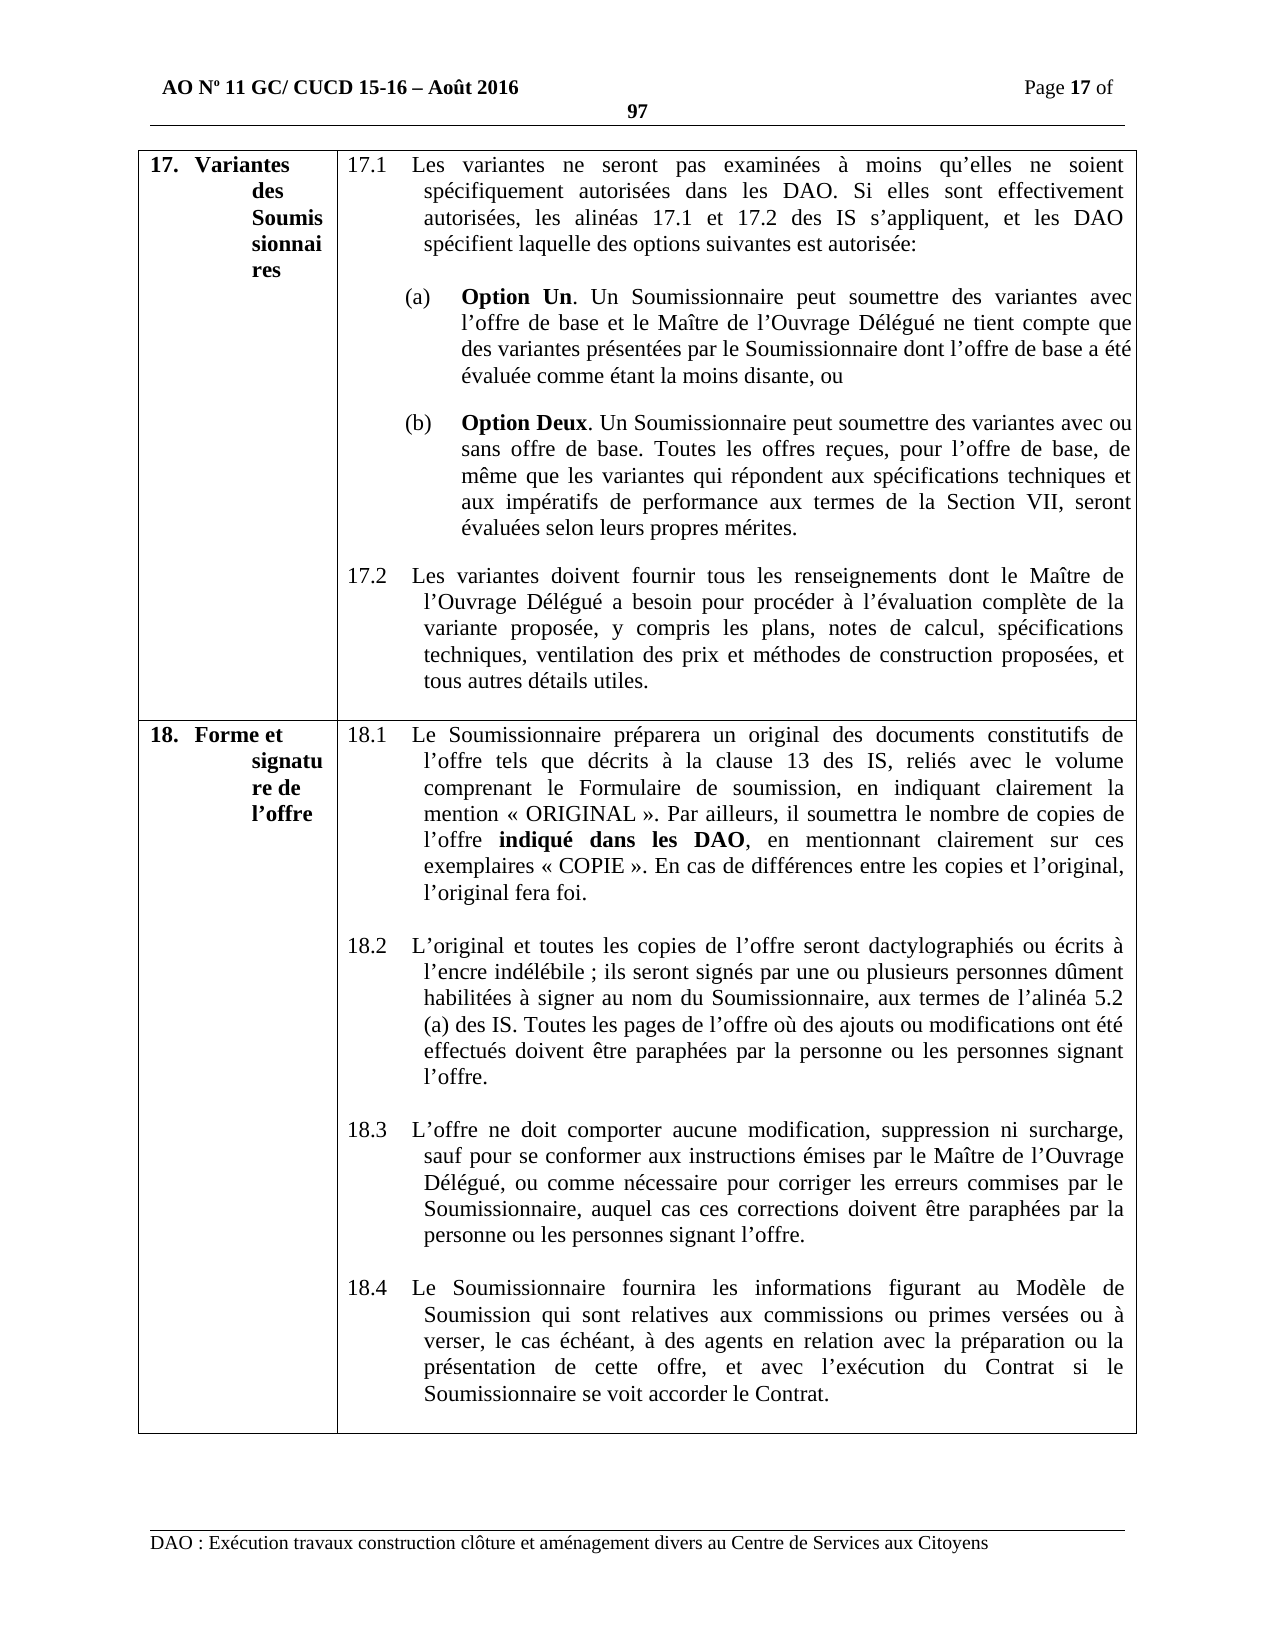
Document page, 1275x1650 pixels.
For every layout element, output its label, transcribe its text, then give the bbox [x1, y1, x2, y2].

table_cell Forme et signature de l’offre [139, 721, 337, 1432]
table_cell Le Soumissionnaire préparera un original des documents constitutifs de l’offre tels que décrits à la clause 13 des IS, reliés avec le volume comprenant le Formulaire de soumission, en indiquant clairement la mention « ORIGINAL ». Par ailleurs, il soumettra le nombre de copies de l’offre indiqué dans les DAO, en mentionnant clairement sur ces exemplaires « COPIE ». En cas de différences entre les copies et l’original, l’original fera foi. L’original et toutes les copies de l’offre seront dactylographiés ou écrits à l’encre indélébile ; ils seront signés par une ou plusieurs personnes dûment habilitées à signer au nom du Soumissionnaire, aux termes de l’alinéa 5.2 (a) des IS. Toutes les pages de l’offre où des ajouts ou modifications ont été effectués doivent être paraphées par la personne ou les personnes signant l’offre. L’offre ne doit comporter aucune modification, suppression ni surcharge, sauf pour se conformer aux instructions émises par le Maître de l’Ouvrage Délégué, ou comme nécessaire pour corriger les erreurs commises par le Soumissionnaire, auquel cas ces corrections doivent être paraphées par la personne ou les personnes signant l’offre. Le Soumissionnaire fournira les informations figurant au Modèle de Soumission qui sont relatives aux commissions ou primes versées ou à verser, le cas échéant, à des agents en relation avec la préparation ou la présentation de cette offre, et avec l’exécution du Contrat si le Soumissionnaire se voit accorder le Contrat. [338, 721, 1136, 1432]
table_cell Variantes des Soumissionnaires [139, 151, 337, 720]
table_cell Les variantes ne seront pas examinées à moins qu’elles ne soient spécifiquement autorisées dans les DAO. Si elles sont effectivement autorisées, les alinéas 17.1 et 17.2 des IS s’appliquent, et les DAO spécifient laquelle des options suivantes est autorisée: Option Un. Un Soumissionnaire peut soumettre des variantes avec l’offre de base et le Maître de l’Ouvrage Délégué ne tient compte que des variantes présentées par le Soumissionnaire dont l’offre de base a été évaluée comme étant la moins disante, ou Option Deux. Un Soumissionnaire peut soumettre des variantes avec ou sans offre de base. Toutes les offres reçues, pour l’offre de base, de même que les variantes qui répondent aux spécifications techniques et aux impératifs de performance aux termes de la Section VII, seront évaluées selon leurs propres mérites. Les variantes doivent fournir tous les renseignements dont le Maître de l’Ouvrage Délégué a besoin pour procéder à l’évaluation complète de la variante proposée, y compris les plans, notes de calcul, spécifications techniques, ventilation des prix et méthodes de construction proposées, et tous autres détails utiles. [338, 151, 1136, 720]
